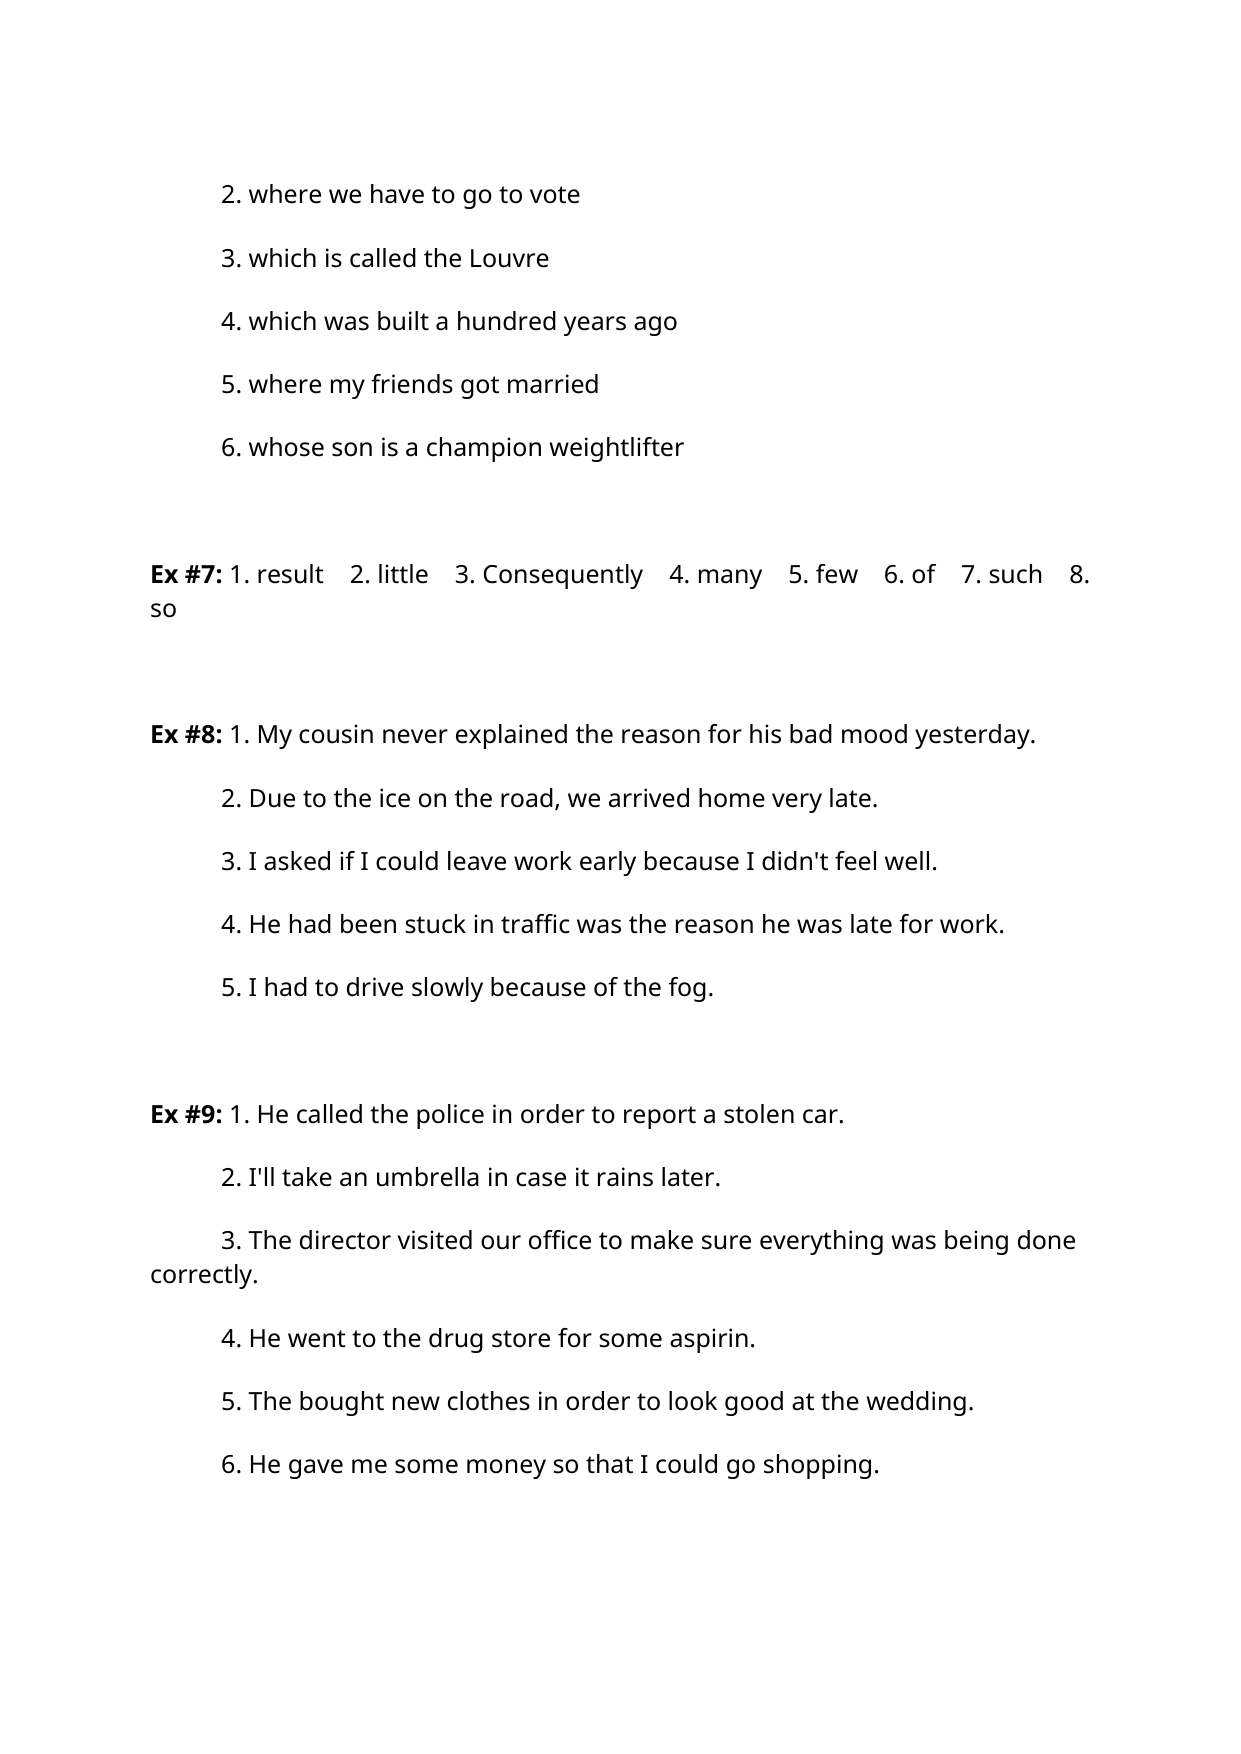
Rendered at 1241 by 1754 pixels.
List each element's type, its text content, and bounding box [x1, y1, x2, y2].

text 6. He gave me some money so that I could go shopping. [150, 1447, 1090, 1481]
text Ex #7: 1. result 2. little 3. Consequently 4. many 5. few 6. of 7. such 8. so [150, 557, 1090, 625]
text 3. which is called the Louvre [150, 240, 1090, 274]
text Ex #8: 1. My cousin never explained the reason for his bad mood yesterday. [150, 717, 1090, 751]
text Ex #9: 1. He called the police in order to report a stolen car. [150, 1096, 1090, 1131]
text 2. I'll take an umbrella in case it rains later. [150, 1160, 1090, 1194]
text 2. Due to the ice on the road, we arrived home very late. [150, 780, 1090, 814]
text 5. The bought new clothes in order to look good at the wedding. [150, 1383, 1090, 1417]
text 2. where we have to go to vote [150, 177, 1090, 211]
text 4. which was built a hundred years ago [150, 304, 1090, 338]
text 5. where my friends got married [150, 367, 1090, 401]
text 3. The director visited our office to make sure everything was being done correctly. [150, 1223, 1090, 1291]
text 4. He had been stuck in traffic was the reason he was late for work. [150, 907, 1090, 941]
text 5. I had to drive slowly because of the fog. [150, 970, 1090, 1004]
text 6. whose son is a champion weightlifter [150, 430, 1090, 464]
text 4. He went to the drug store for some aspirin. [150, 1320, 1090, 1354]
text 3. I asked if I could leave work early because I didn't feel well. [150, 843, 1090, 878]
